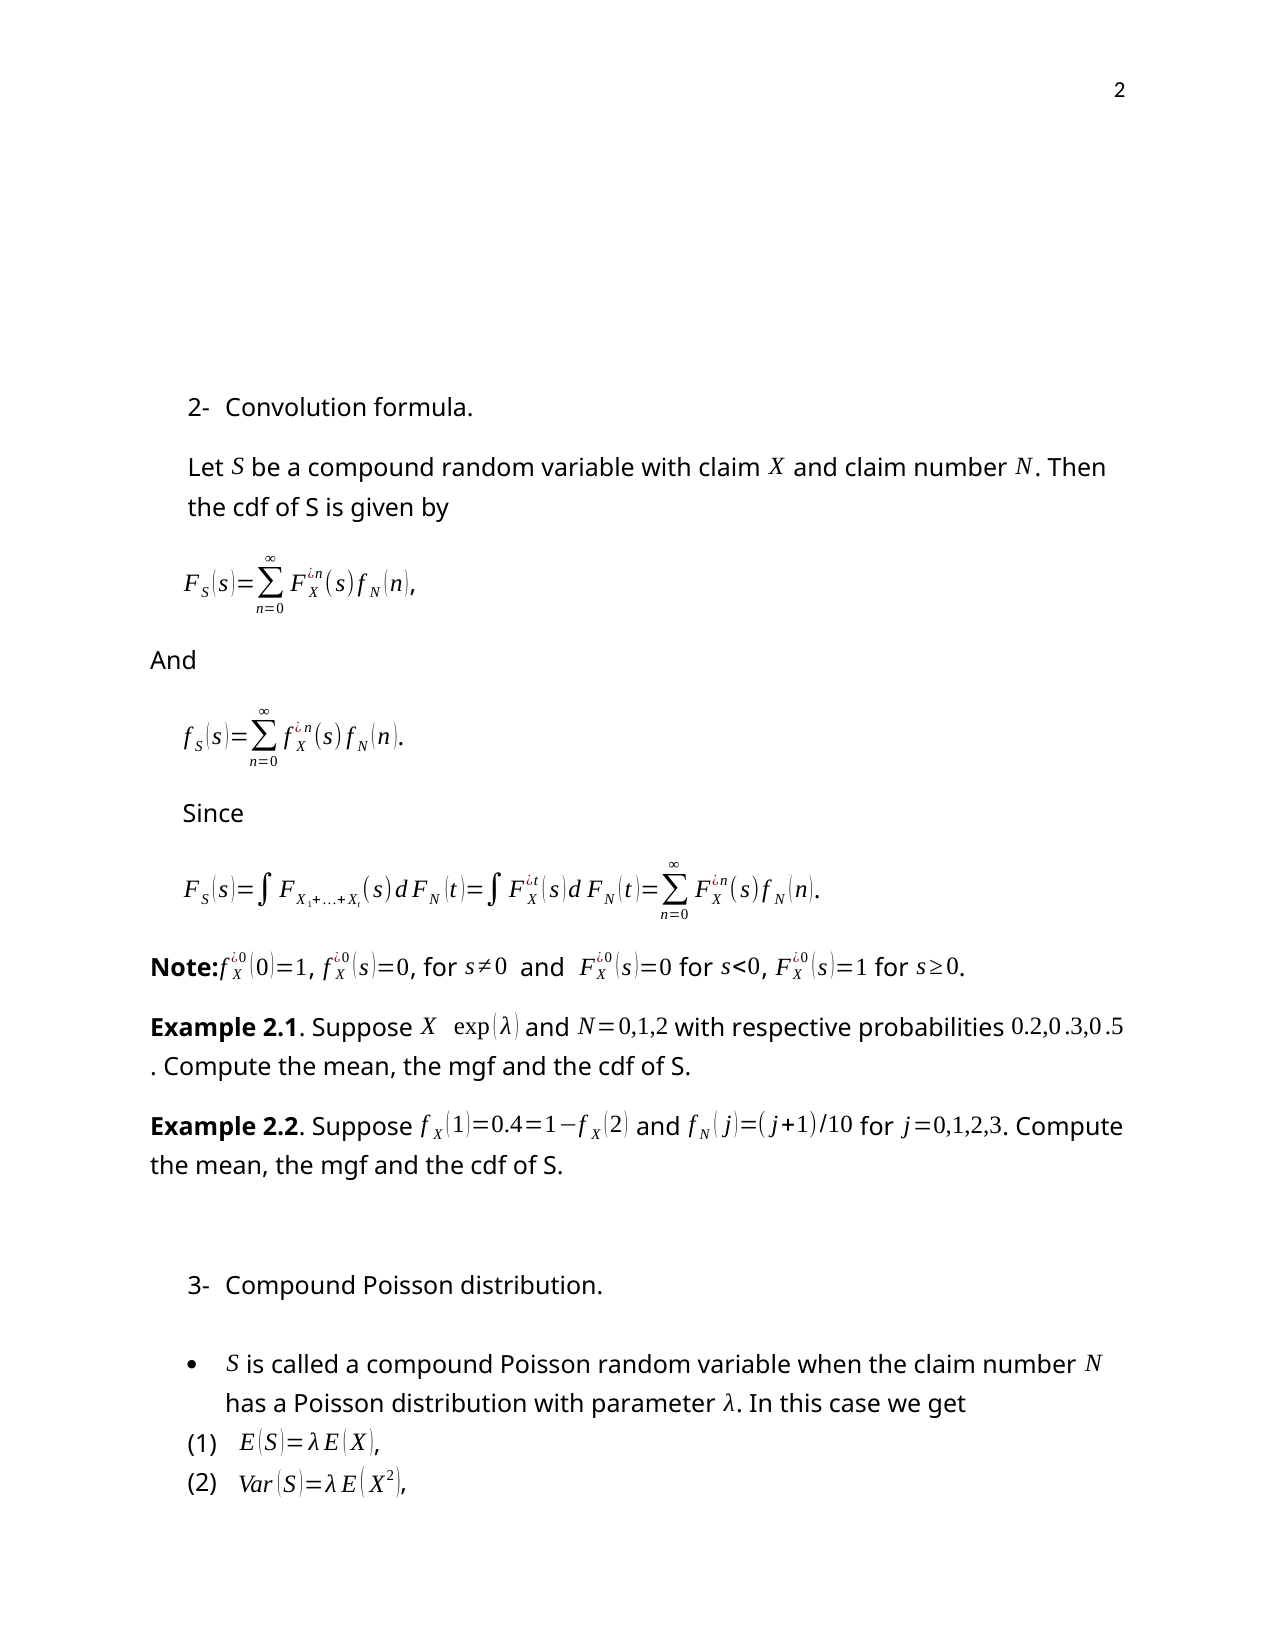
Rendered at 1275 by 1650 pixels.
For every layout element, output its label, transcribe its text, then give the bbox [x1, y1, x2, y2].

text . [150, 856, 1125, 923]
text Let be a compound random variable with claim and claim number . Then the cdf of S is given by [187, 450, 1125, 523]
text Note:, , for and for , for . [150, 949, 1125, 984]
text Example 2.2. Suppose and for . Compute the mean, the mgf and the cdf of S. [150, 1109, 1125, 1182]
list , [187, 1425, 1125, 1459]
text Since [150, 796, 1125, 830]
text Example 2.1. Suppose and with respective probabilities . Compute the mean, the mgf and the cdf of S. [150, 1010, 1125, 1083]
text And [150, 642, 1125, 676]
list Convolution formula. [187, 390, 1125, 424]
list is called a compound Poisson random variable when the claim number has a Poisson distribution with parameter . In this case we get [187, 1346, 1125, 1420]
list Compound Poisson distribution. [187, 1268, 1125, 1302]
list , [187, 1464, 1125, 1499]
text , [150, 549, 1125, 616]
text . [150, 702, 1125, 770]
